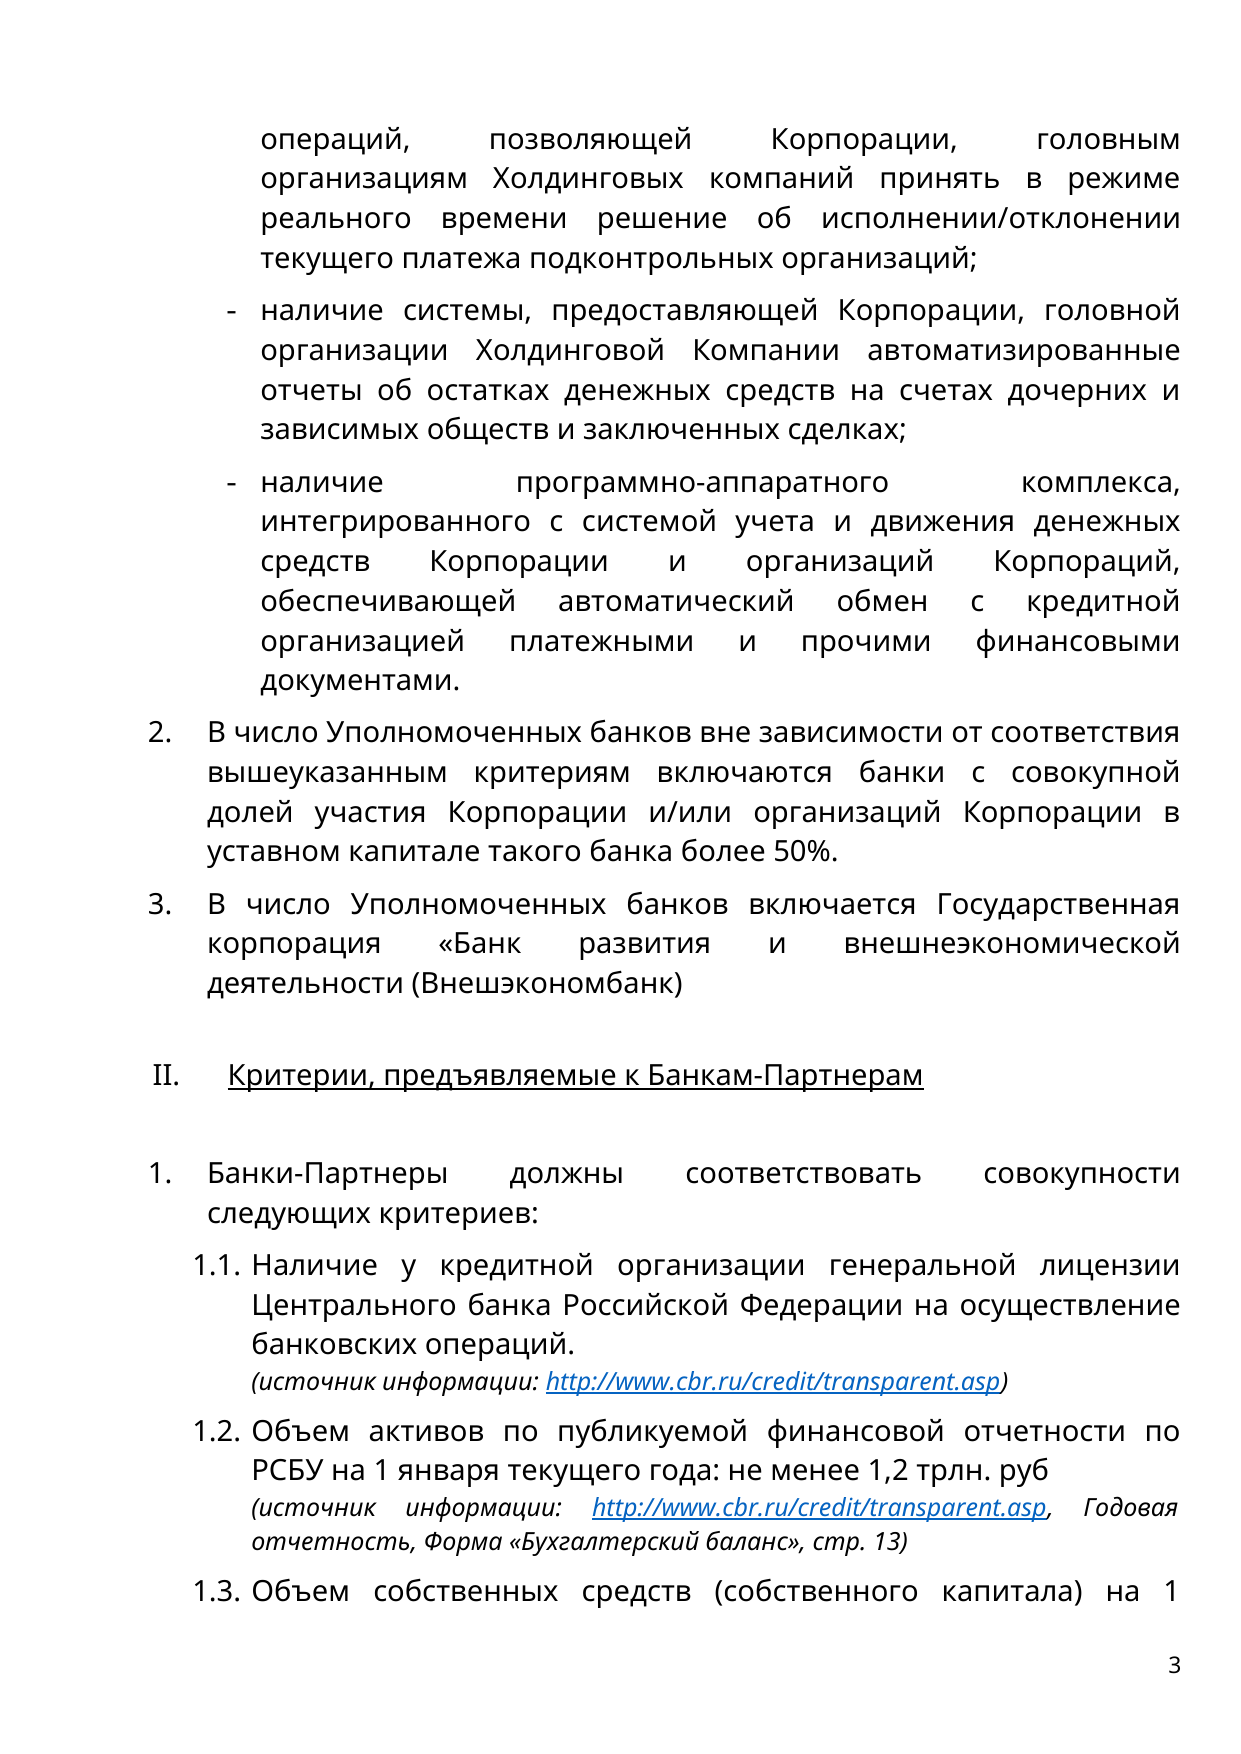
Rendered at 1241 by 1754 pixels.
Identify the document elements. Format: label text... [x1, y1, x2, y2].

text (источник информации: http://www.cbr.ru/credit/transparent.asp) [251, 1363, 1181, 1397]
list Объем активов по публикуемой финансовой отчетности по РСБУ на 1 января текущего года: не менее 1,2 трлн. руб [192, 1410, 1181, 1489]
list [223, 118, 1181, 277]
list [192, 1570, 1181, 1609]
list наличие системы, предоставляющей Корпорации, головной организации Холдинговой Компании автоматизированные отчеты об остатках денежных средств на счетах дочерних и зависимых обществ и заключенных сделках; [223, 289, 1181, 448]
list В число Уполномоченных банков вне зависимости от соответствия вышеуказанным критериям включаются банки с совокупной долей участия Корпорации и/или организаций Корпорации в уставном капитале такого банка более 50%. [148, 712, 1181, 870]
list Банки-Партнеры должны соответствовать совокупности следующих критериев: [148, 1152, 1181, 1232]
text (источник информации: http://www.cbr.ru/credit/transparent.asp, Годовая отчетность, Форма «Бухгалтерский баланс», стр. 13) [251, 1489, 1181, 1557]
list В число Уполномоченных банков включается Государственная корпорация «Банк развития и внешнеэкономической деятельности (Внешэкономбанк) [148, 883, 1181, 1002]
list Наличие у кредитной организации генеральной лицензии Центрального банка Российской Федерации на осуществление банковских операций. [192, 1244, 1181, 1363]
list наличие программно-аппаратного комплекса, интегрированного с системой учета и движения денежных средств Корпорации и организаций Корпораций, обеспечивающей автоматический обмен с кредитной организацией платежными и прочими финансовыми документами. [223, 461, 1181, 699]
title Критерии, предъявляемые к Банкам-Партнерам [152, 1054, 1181, 1094]
